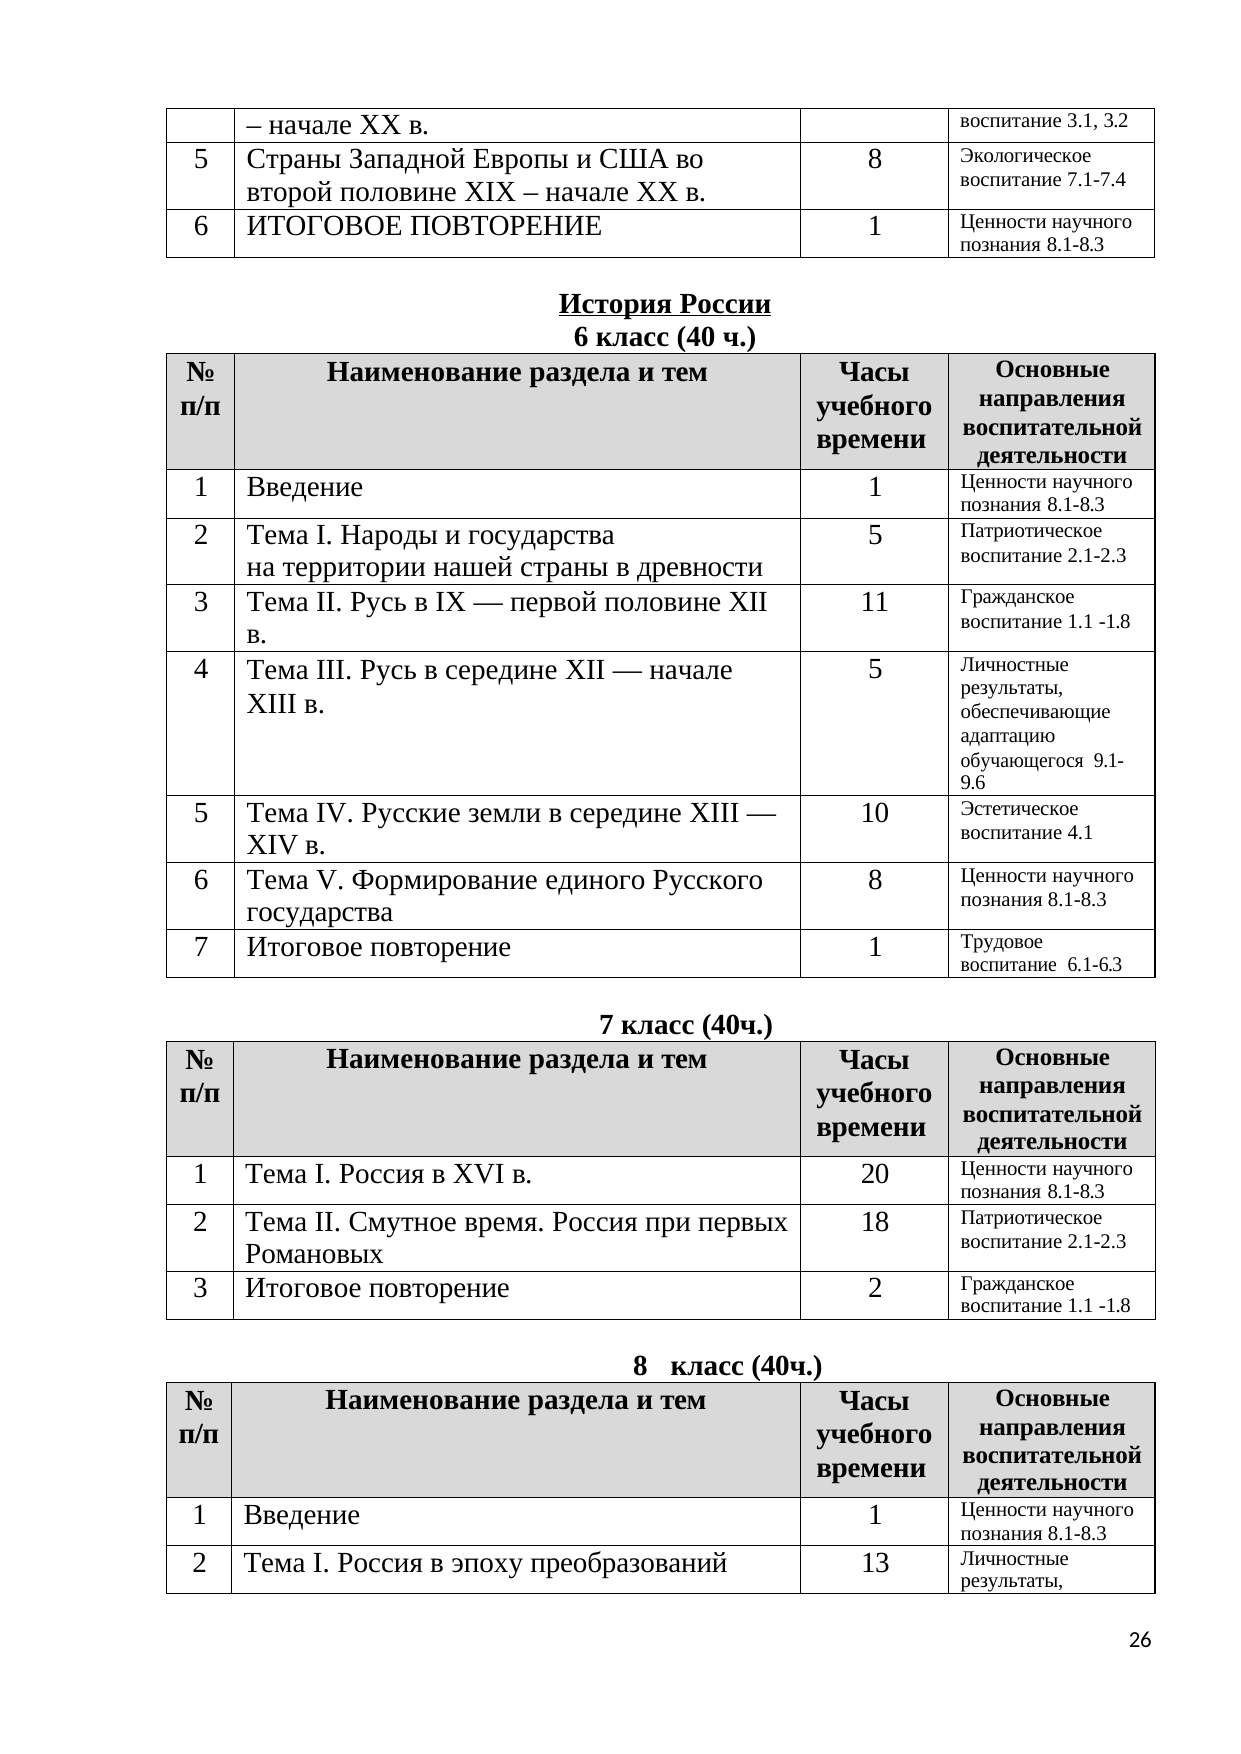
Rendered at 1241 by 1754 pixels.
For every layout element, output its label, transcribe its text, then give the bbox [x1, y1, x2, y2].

text История России 6 класс (40 ч.) [558, 286, 771, 315]
table_cell Тема III. Русь в середине ХII — начале XIII в. [235, 652, 800, 795]
table_header № п/п [167, 354, 234, 469]
table_header Часы учебного времени [801, 354, 948, 469]
table_cell 18 [801, 1205, 948, 1271]
table_header [801, 109, 948, 142]
table_cell 1 [167, 1498, 231, 1545]
table_cell 5 [167, 796, 234, 862]
table_cell Экологическое воспитание 7.1-7.4 [949, 143, 1154, 209]
table_cell Тема IV. Русские земли в середине XIII — XIV в. [235, 796, 800, 862]
table_header – начале ХХ в. [235, 109, 800, 142]
table_header Наименование раздела и тем [232, 1383, 800, 1497]
list 7 класс (40ч.) [599, 1007, 1198, 1041]
table_cell ИТОГОВОЕ ПОВТОРЕНИЕ [235, 210, 800, 257]
table_cell Тема V. Формирование единого Русского государства [235, 863, 800, 929]
table_header Основные направления воспитательной деятельности [949, 1042, 1155, 1156]
table_cell 2 [801, 1272, 948, 1318]
text История России 6 класс (40 ч.) [558, 316, 771, 353]
table_header № п/п [167, 1383, 231, 1497]
table_header Часы учебного времени [801, 1042, 948, 1156]
table_cell Тема I. Россия в эпоху преобразований [232, 1546, 800, 1593]
table_cell 1 [801, 930, 948, 977]
table_cell 1 [801, 1498, 948, 1545]
table_header воспитание 3.1, 3.2 [949, 109, 1154, 142]
table_cell 1 [801, 210, 948, 257]
table_cell Введение [232, 1498, 800, 1545]
table_cell Тема I. Россия в XVI в. [234, 1157, 800, 1204]
table_cell Эстетическое воспитание 4.1 [949, 796, 1154, 862]
table_cell 5 [801, 652, 948, 795]
table_cell Патриотическое воспитание 2.1-2.3 [949, 1205, 1155, 1271]
table_cell 5 [167, 143, 234, 209]
table_header [167, 109, 234, 142]
table_cell Итоговое повторение [234, 1272, 800, 1318]
table_cell Тема I. Народы и государства на территории нашей страны в древности [235, 519, 800, 584]
table_cell 3 [167, 1272, 233, 1318]
table_cell 20 [801, 1157, 948, 1204]
table_header № п/п [167, 1042, 233, 1156]
table_header Основные направления воспитательной деятельности [949, 1383, 1154, 1497]
table_cell Гражданское воспитание 1.1 -1.8 [949, 585, 1154, 651]
table_cell Патриотическое воспитание 2.1-2.3 [949, 519, 1154, 584]
table_cell Тема II. Русь в IX — первой половине XII в. [235, 585, 800, 651]
table_cell 1 [801, 470, 948, 517]
table_header Часы учебного времени [801, 1383, 948, 1497]
table_header Наименование раздела и тем [234, 1042, 800, 1156]
table_cell Личностные результаты, [949, 1546, 1154, 1593]
table_cell Страны Западной Европы и США во второй половине ХIХ – начале ХХ в. [235, 143, 800, 209]
table_cell 5 [801, 519, 948, 584]
table_cell Ценности научного познания 8.1-8.3 [949, 863, 1154, 929]
table_cell 10 [801, 796, 948, 862]
table_cell 2 [167, 519, 234, 584]
table_cell 2 [167, 1205, 233, 1271]
table_cell Трудовое воспитание 6.1-6.3 [949, 930, 1154, 977]
table_cell 6 [167, 863, 234, 929]
table_cell Ценности научного познания 8.1-8.3 [949, 1498, 1154, 1545]
table_cell Ценности научного познания 8.1-8.3 [949, 210, 1154, 257]
list класс (40ч.) [633, 1348, 1198, 1382]
table_header Наименование раздела и тем [235, 354, 800, 469]
table_cell Ценности научного познания 8.1-8.3 [949, 1157, 1155, 1204]
table_cell 1 [167, 470, 234, 517]
table_cell Итоговое повторение [235, 930, 800, 977]
table_cell 11 [801, 585, 948, 651]
table_cell 8 [801, 143, 948, 209]
table_cell Тема II. Смутное время. Россия при первых Романовых [234, 1205, 800, 1271]
table_cell Личностные результаты, обеспечивающие адаптацию обучающегося 9.1- 9.6 [949, 652, 1154, 795]
table_cell Ценности научного познания 8.1-8.3 [949, 470, 1154, 517]
table_cell 6 [167, 210, 234, 257]
table_cell Гражданское воспитание 1.1 -1.8 [949, 1272, 1155, 1318]
table_cell Введение [235, 470, 800, 517]
table_cell 8 [801, 863, 948, 929]
table_cell 2 [167, 1546, 231, 1593]
table_cell 7 [167, 930, 234, 977]
table_header Основные направления воспитательной деятельности [949, 354, 1154, 469]
table_cell 3 [167, 585, 234, 651]
table_cell 13 [801, 1546, 948, 1593]
table_cell 1 [167, 1157, 233, 1204]
table_cell 4 [167, 652, 234, 795]
